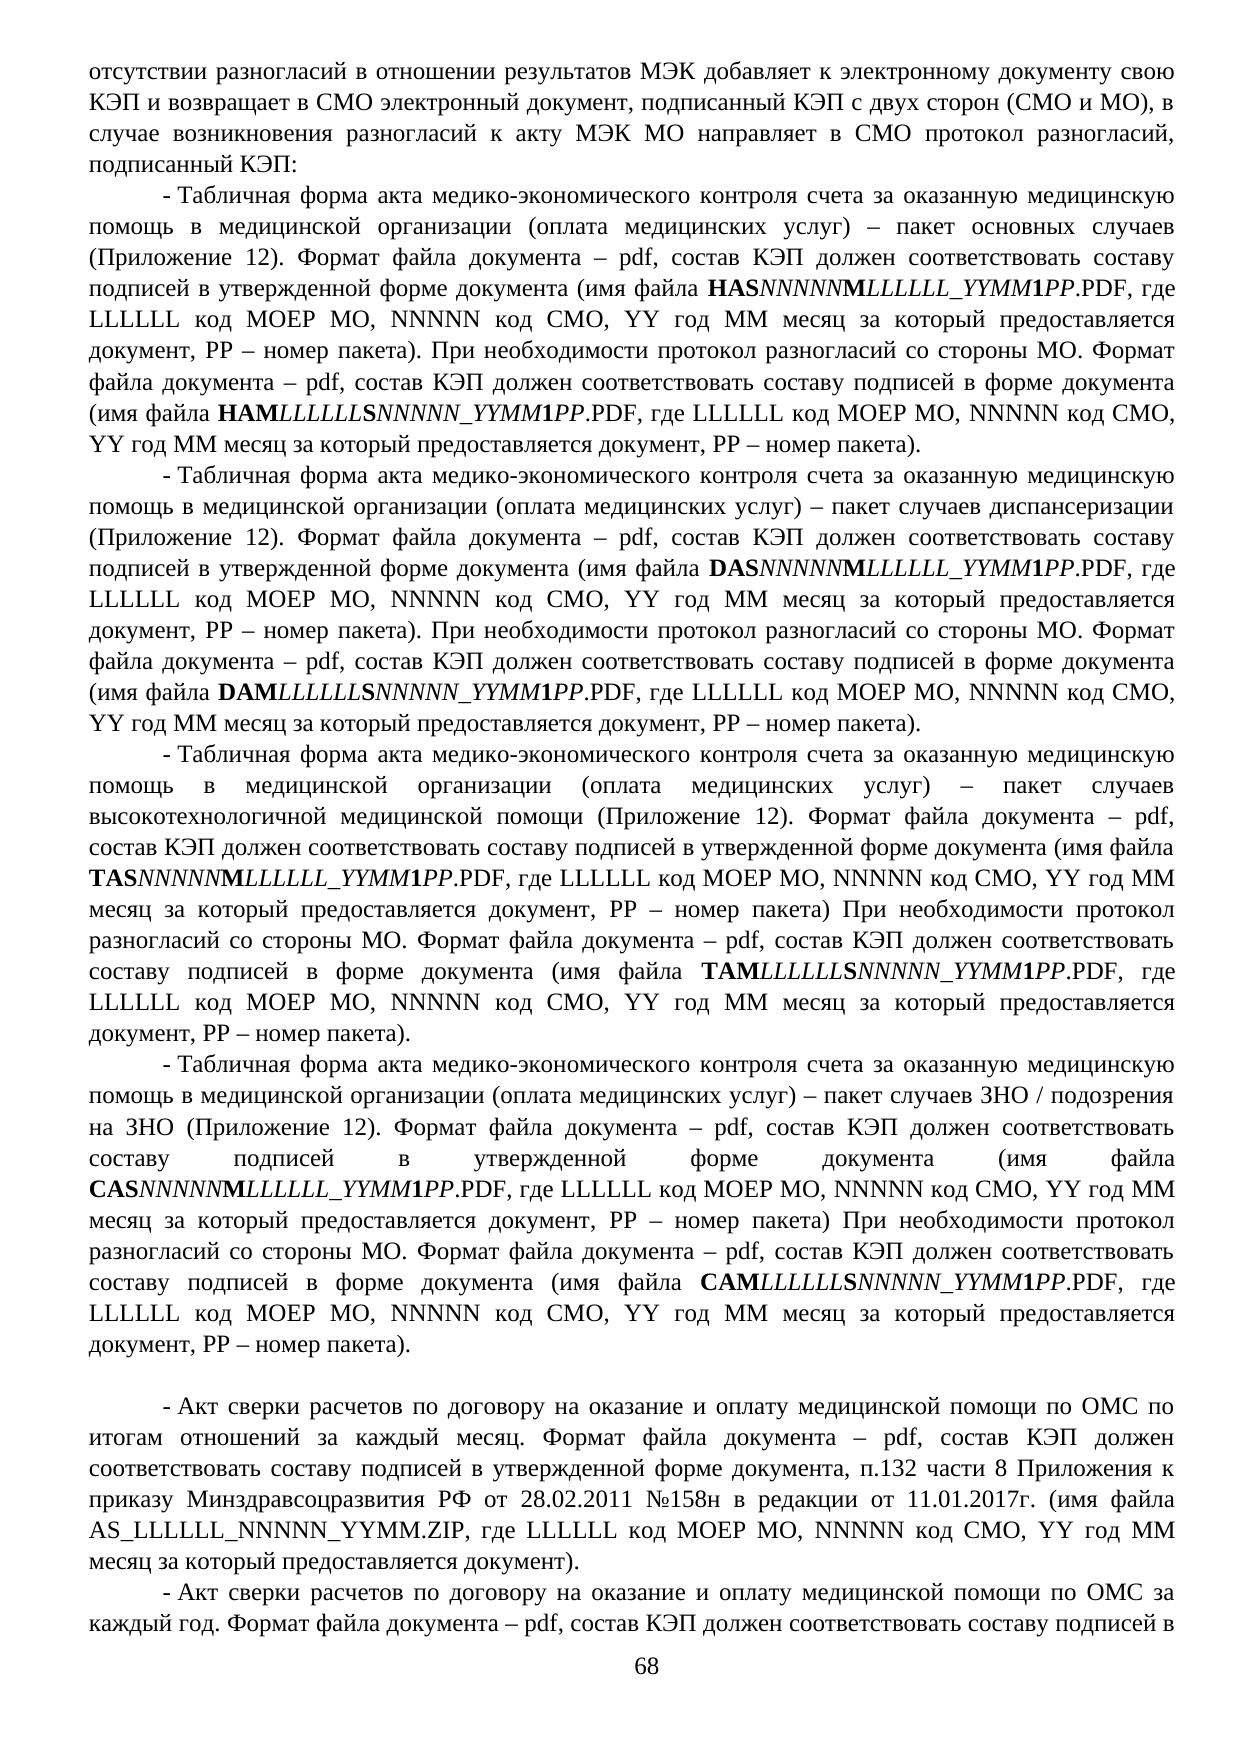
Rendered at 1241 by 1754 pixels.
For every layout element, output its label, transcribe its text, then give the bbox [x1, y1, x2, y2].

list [89, 56, 1176, 178]
list Акт сверки расчетов по договору на оказание и оплату медицинской помощи по ОМС по итогам отношений за каждый месяц. Формат файла документа – pdf, состав КЭП должен соответствовать составу подписей в утвержденной форме документа, п.132 части 8 Приложения к приказу Минздравсоцразвития РФ от 28.02.2011 №158н в редакции от 11.01.2017г. (имя файла AS_LLLLLL_NNNNN_YYMM.ZIP, где LLLLLL код МОЕР МО, NNNNN код СМО, YY год MM месяц за который предоставляется документ). [89, 1391, 1176, 1575]
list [89, 1577, 1176, 1637]
list Табличная форма акта медико-экономического контроля счета за оказанную медицинскую помощь в медицинской организации (оплата медицинских услуг) – пакет случаев высокотехнологичной медицинской помощи (Приложение 12). Формат файла документа – pdf, состав КЭП должен соответствовать составу подписей в утвержденной форме документа (имя файла TASNNNNNMLLLLLL_YYMM1PP.PDF, где LLLLLL код МОЕР МО, NNNNN код СМО, YY год MM месяц за который предоставляется документ, PP – номер пакета) При необходимости протокол разногласий со стороны МО. Формат файла документа – pdf, состав КЭП должен соответствовать составу подписей в форме документа (имя файла TAMLLLLLLSNNNNN_YYMM1PP.PDF, где LLLLLL код МОЕР МО, NNNNN код СМО, YY год MM месяц за который предоставляется документ, PP – номер пакета). [89, 739, 1176, 1047]
list Табличная форма акта медико-экономического контроля счета за оказанную медицинскую помощь в медицинской организации (оплата медицинских услуг) – пакет основных случаев (Приложение 12). Формат файла документа – pdf, состав КЭП должен соответствовать составу подписей в утвержденной форме документа (имя файла HASNNNNNMLLLLLL_YYMM1PP.PDF, где LLLLLL код МОЕР МО, NNNNN код СМО, YY год MM месяц за который предоставляется документ, PP – номер пакета). При необходимости протокол разногласий со стороны МО. Формат файла документа – pdf, состав КЭП должен соответствовать составу подписей в форме документа (имя файла HAMLLLLLLSNNNNN_YYMM1PP.PDF, где LLLLLL код МОЕР МО, NNNNN код СМО, YY год MM месяц за который предоставляется документ, PP – номер пакета). [89, 180, 1176, 457]
list Табличная форма акта медико-экономического контроля счета за оказанную медицинскую помощь в медицинской организации (оплата медицинских услуг) – пакет случаев диспансеризации (Приложение 12). Формат файла документа – pdf, состав КЭП должен соответствовать составу подписей в утвержденной форме документа (имя файла DASNNNNNMLLLLLL_YYMM1PP.PDF, где LLLLLL код МОЕР МО, NNNNN код СМО, YY год MM месяц за который предоставляется документ, PP – номер пакета). При необходимости протокол разногласий со стороны МО. Формат файла документа – pdf, состав КЭП должен соответствовать составу подписей в форме документа (имя файла DAMLLLLLLSNNNNN_YYMM1PP.PDF, где LLLLLL код МОЕР МО, NNNNN код СМО, YY год MM месяц за который предоставляется документ, PP – номер пакета). [89, 460, 1176, 737]
list Табличная форма акта медико-экономического контроля счета за оказанную медицинскую помощь в медицинской организации (оплата медицинских услуг) – пакет случаев ЗНО / подозрения на ЗНО (Приложение 12). Формат файла документа – pdf, состав КЭП должен соответствовать составу подписей в утвержденной форме документа (имя файла CASNNNNNMLLLLLL_YYMM1PP.PDF, где LLLLLL код МОЕР МО, NNNNN код СМО, YY год MM месяц за который предоставляется документ, PP – номер пакета) При необходимости протокол разногласий со стороны МО. Формат файла документа – pdf, состав КЭП должен соответствовать составу подписей в форме документа (имя файла CAMLLLLLLSNNNNN_YYMM1PP.PDF, где LLLLLL код МОЕР МО, NNNNN код СМО, YY год MM месяц за который предоставляется документ, PP – номер пакета). [89, 1049, 1176, 1358]
